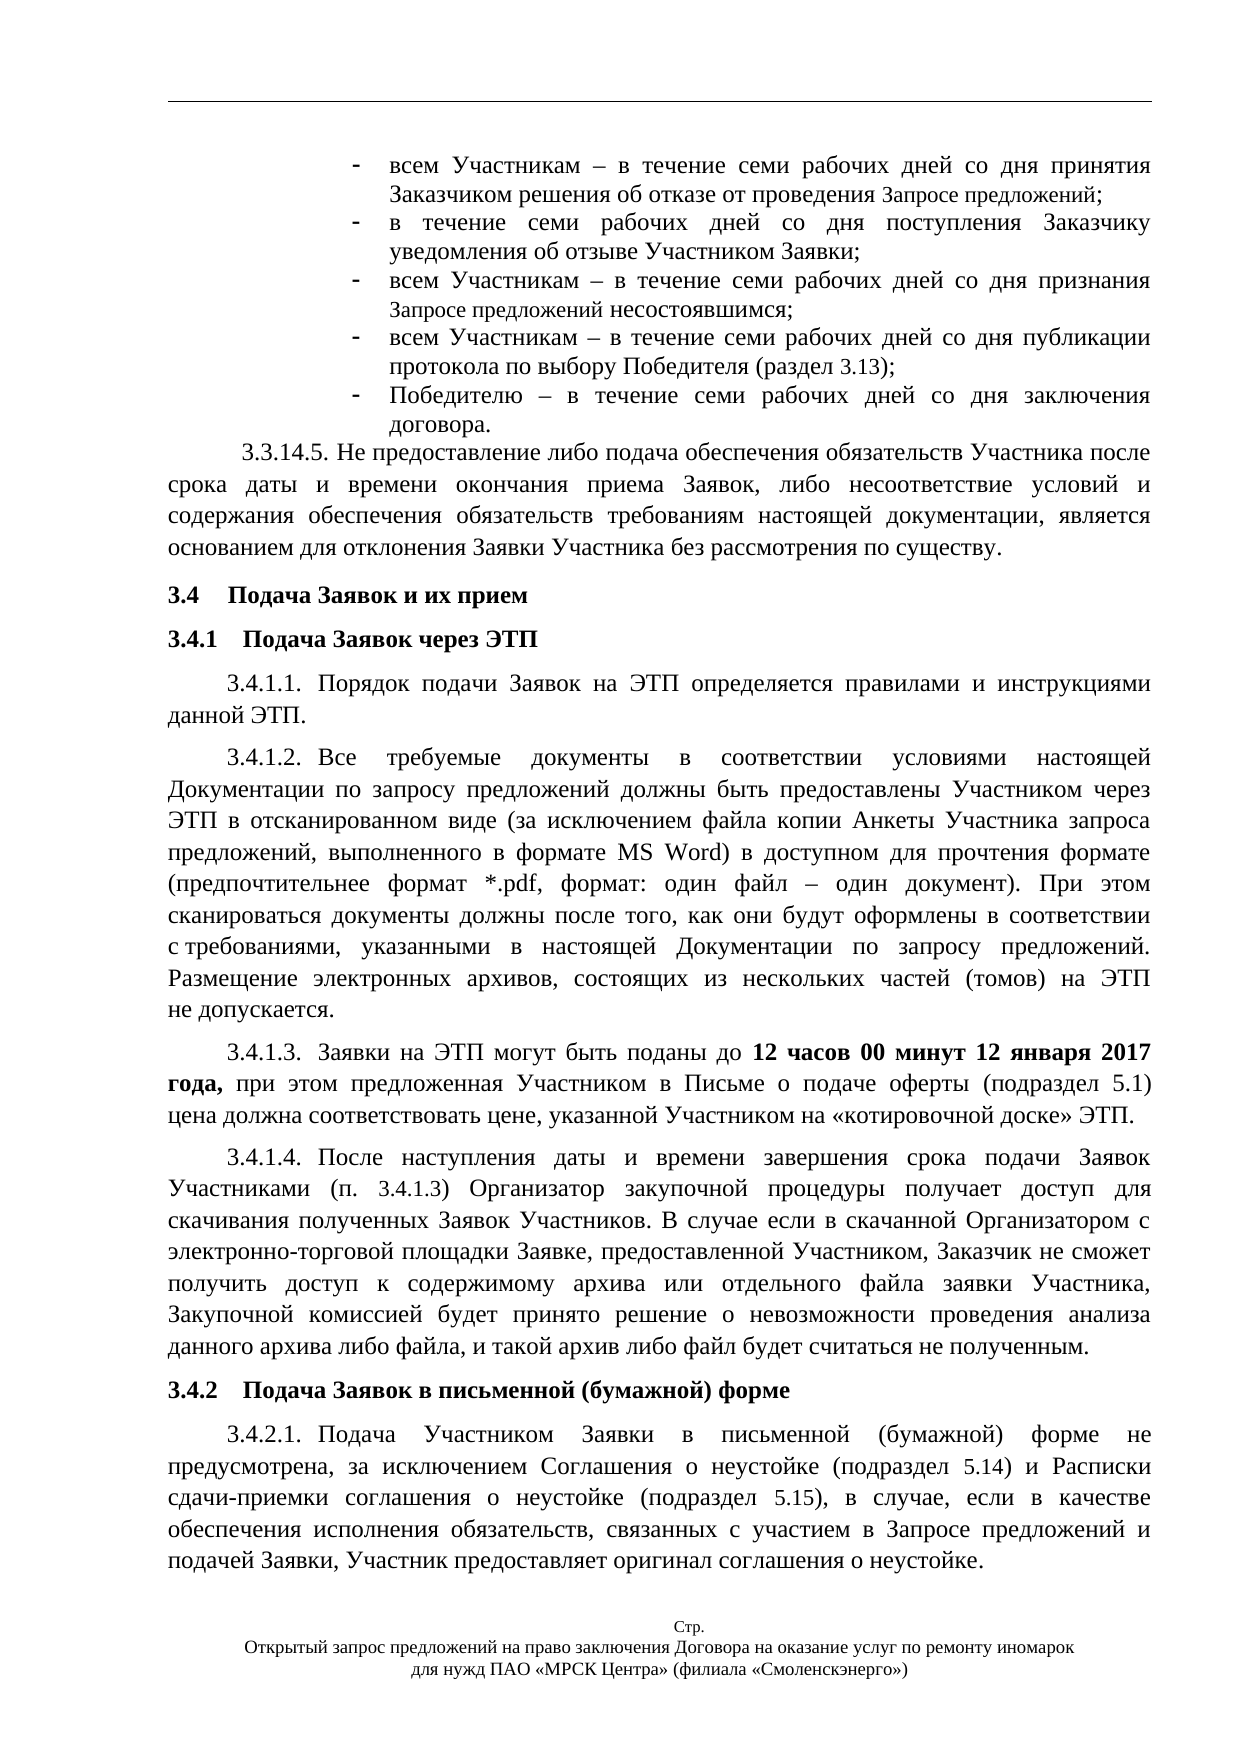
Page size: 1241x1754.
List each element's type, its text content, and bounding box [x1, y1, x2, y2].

list Не предоставление либо подача обеспечения обязательств Участника после срока даты и времени окончания приема Заявок, либо несоответствие условий и содержания обеспечения обязательств требованиям настоящей документации, является основанием для отклонения Заявки Участника без рассмотрения по существу. [168, 437, 1152, 561]
list Порядок подачи Заявок на ЭТП определяется правилами и инструкциями данной ЭТП. [168, 668, 1152, 729]
list всем Участникам – в течение семи рабочих дней со дня принятия Заказчиком решения об отказе от проведения Запросе предложений; [352, 150, 1152, 207]
list Победителю – в течение семи рабочих дней со дня заключения договора. [352, 380, 1152, 437]
subtitle Подача Заявок в письменной (бумажной) форме [168, 1375, 1152, 1404]
list Заявки на ЭТП могут быть поданы до 12 часов 00 минут 12 января 2017 года, при этом предложенная Участником в Письме о подаче оферты (подраздел 5.1) цена должна соответствовать цене, указанной Участником на «котировочной доске» ЭТП. [168, 1037, 1152, 1128]
subtitle Подача Заявок через ЭТП [168, 624, 1152, 653]
list всем Участникам – в течение семи рабочих дней со дня признания Запросе предложений несостоявшимся; [352, 265, 1152, 322]
list После наступления даты и времени завершения срока подачи Заявок Участниками (п. 3.4.1.3) Организатор закупочной процедуры получает доступ для скачивания полученных Заявок Участников. В случае если в скачанной Организатором с электронно-торговой площадки Заявке, предоставленной Участником, Заказчик не сможет получить доступ к содержимому архива или отдельного файла заявки Участника, Закупочной комиссией будет принято решение о невозможности проведения анализа данного архива либо файла, и такой архив либо файл будет считаться не полученным. [168, 1142, 1152, 1360]
subtitle Подача Заявок и их прием [168, 580, 1152, 609]
list в течение семи рабочих дней со дня поступления Заказчику уведомления об отзыве Участником Заявки; [352, 207, 1152, 265]
list Подача Участником Заявки в письменной (бумажной) форме не предусмотрена, за исключением Соглашения о неустойке (подраздел 5.14) и Расписки сдачи-приемки соглашения о неустойке (подраздел 5.15), в случае, если в качестве обеспечения исполнения обязательств, связанных с участием в Запросе предложений и подачей Заявки, Участник предоставляет оригинал соглашения о неустойке. [168, 1419, 1152, 1574]
list Все требуемые документы в соответствии условиями настоящей Документации по запросу предложений должны быть предоставлены Участником через ЭТП в отсканированном виде (за исключением файла копии Анкеты Участника запроса предложений, выполненного в формате MS Word) в доступном для прочтения формате (предпочтительнее формат *.pdf, формат: один файл – один документ). При этом сканироваться документы должны после того, как они будут оформлены в соответствии с требованиями, указанными в настоящей Документации по запросу предложений. Размещение электронных архивов, состоящих из нескольких частей (томов) на ЭТП не допускается. [168, 742, 1152, 1023]
list всем Участникам – в течение семи рабочих дней со дня публикации протокола по выбору Победителя (раздел 3.13); [352, 322, 1152, 380]
